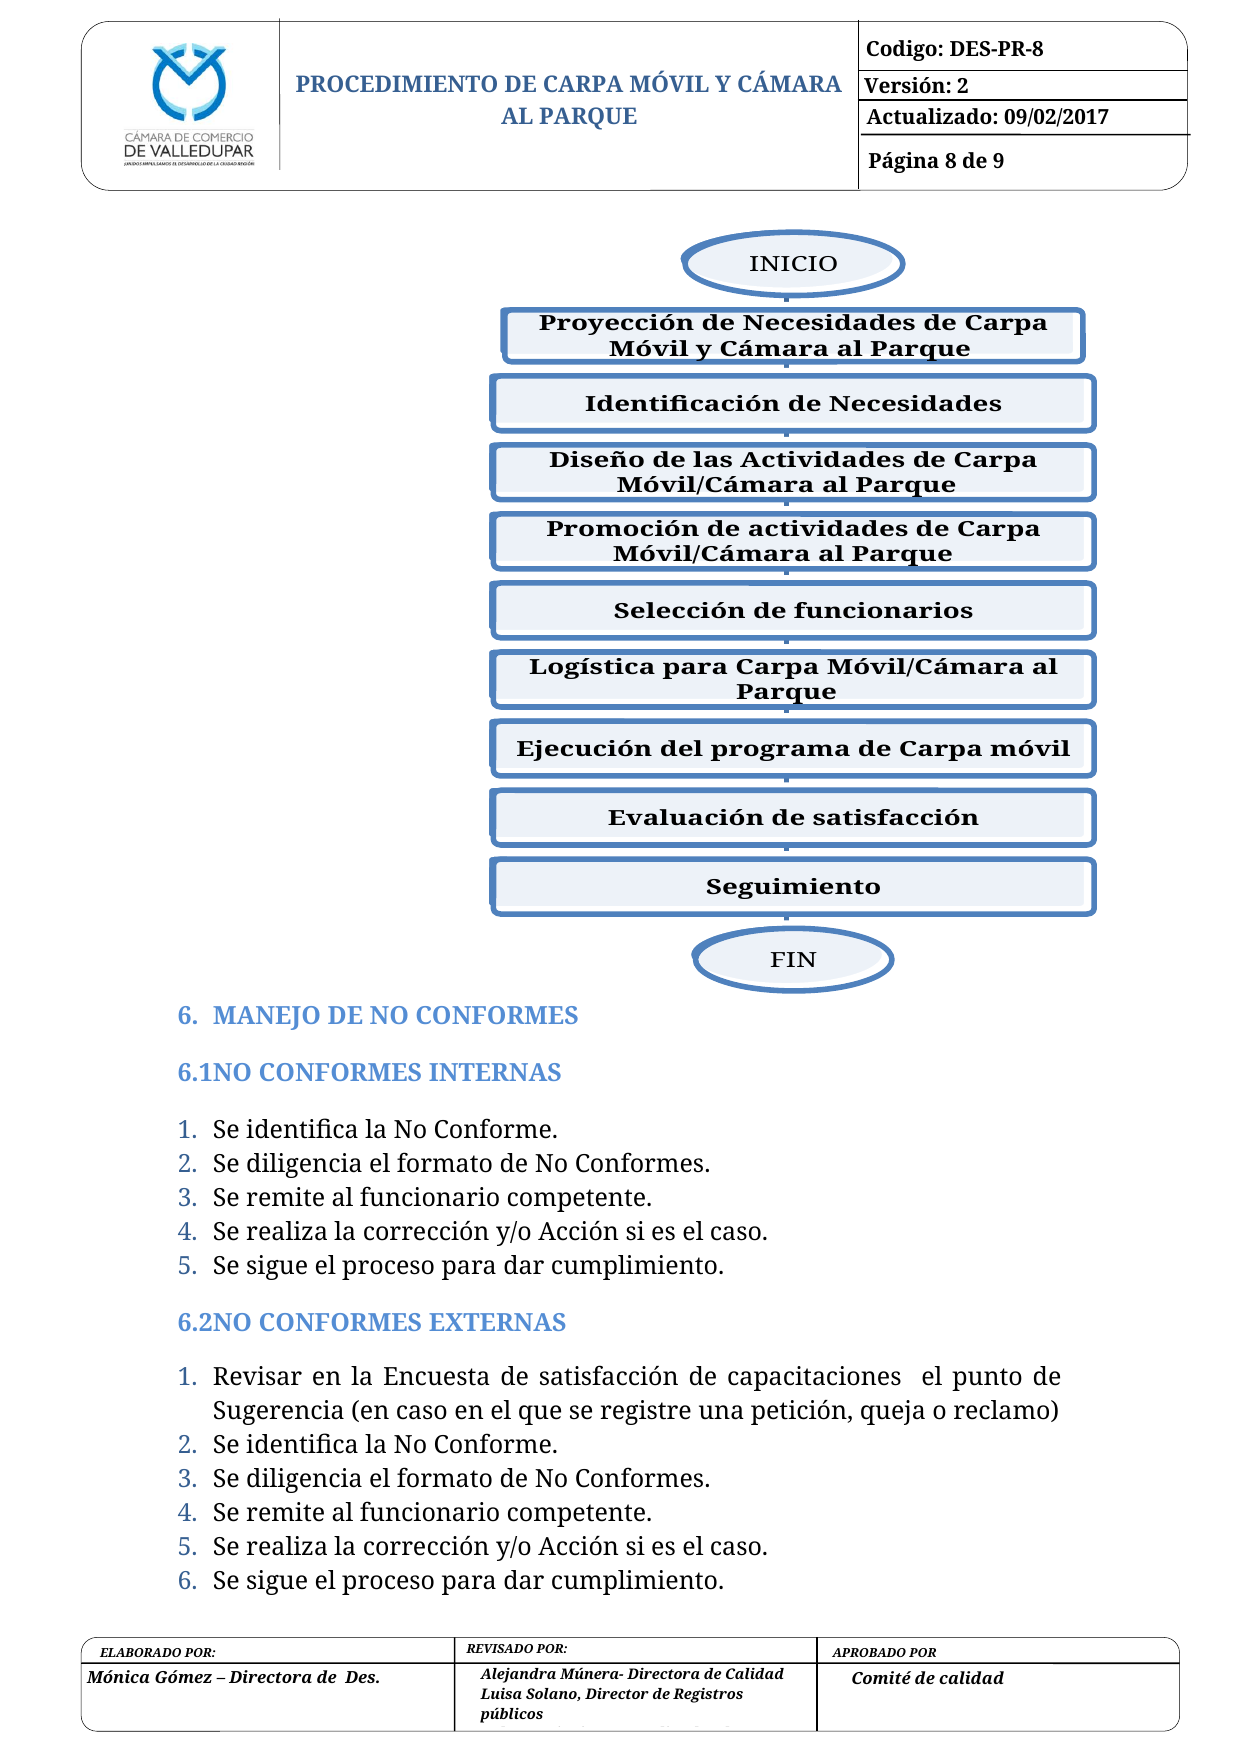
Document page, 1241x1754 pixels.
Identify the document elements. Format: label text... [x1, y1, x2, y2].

list Se realiza la corrección y/o Acción si es el caso. [177, 1528, 1063, 1563]
list NO CONFORMES INTERNAS [177, 1054, 1063, 1088]
list Se diligencia el formato de No Conformes. [177, 1145, 1063, 1179]
list Se identifica la No Conforme. [177, 1426, 1063, 1460]
list Se sigue el proceso para dar cumplimiento. [177, 1247, 1063, 1282]
list Se remite al funcionario competente. [177, 1179, 1063, 1213]
picture [123, 43, 255, 166]
list Revisar en la Encuesta de satisfacción de capacitaciones el punto de Sugerencia (en caso en el que se registre una petición, queja o reclamo) [177, 1358, 1063, 1426]
list Se realiza la corrección y/o Acción si es el caso. [177, 1213, 1063, 1247]
list NO CONFORMES EXTERNAS [177, 1304, 1063, 1338]
list Se identifica la No Conforme. [177, 1111, 1063, 1145]
list Se remite al funcionario competente. [177, 1494, 1063, 1528]
list MANEJO DE NO CONFORMES [177, 998, 1063, 1032]
list Se sigue el proceso para dar cumplimiento. [177, 1563, 1063, 1597]
list Se diligencia el formato de No Conformes. [177, 1460, 1063, 1494]
